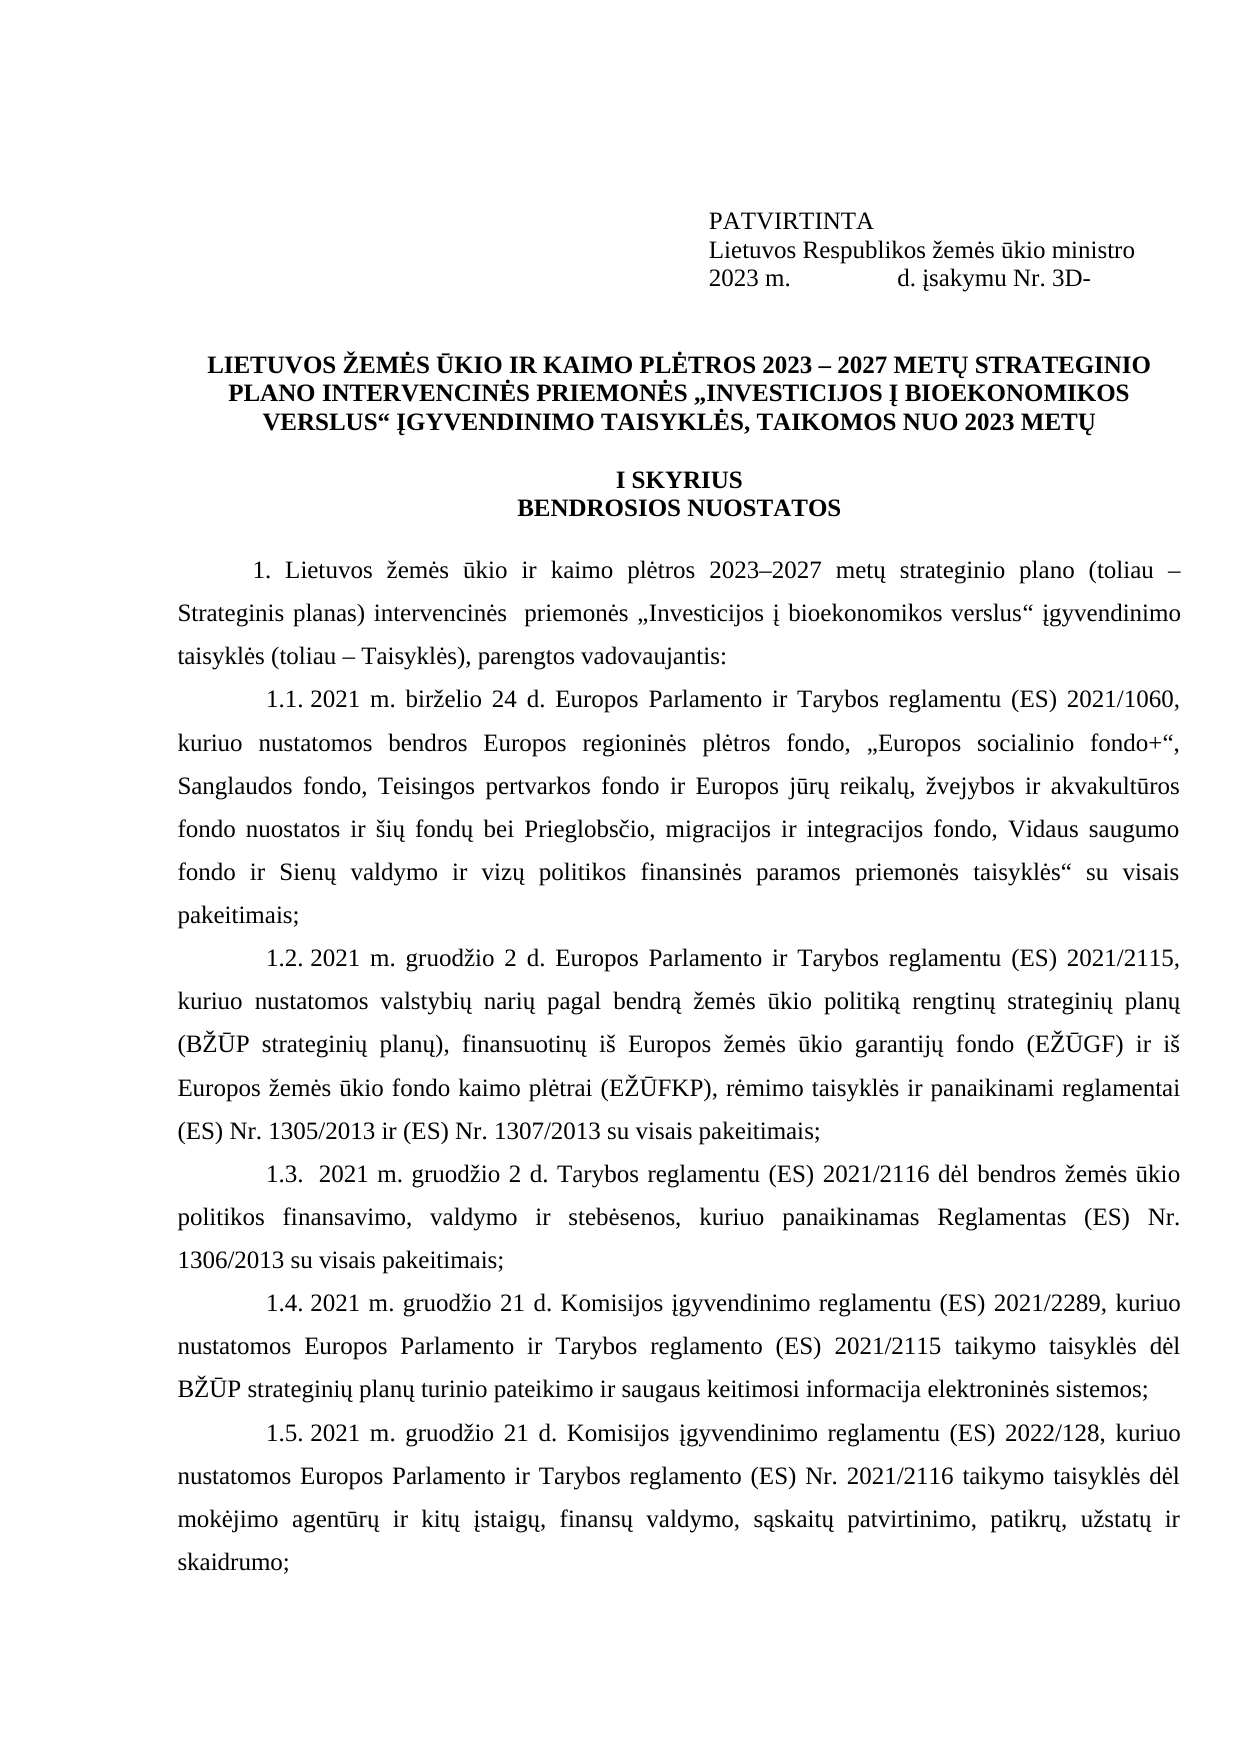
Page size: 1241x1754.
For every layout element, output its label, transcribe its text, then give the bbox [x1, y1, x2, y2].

text 1.4. 2021 m. gruodžio 21 d. Komisijos įgyvendinimo reglamentu (ES) 2021/2289, kuriuo nustatomos Europos Parlamento ir Tarybos reglamento (ES) 2021/2115 taikymo taisyklės dėl BŽŪP strateginių planų turinio pateikimo ir saugaus keitimosi informacija elektroninės sistemos; [177, 1288, 1181, 1403]
text 1.1. 2021 m. birželio 24 d. Europos Parlamento ir Tarybos reglamentu (ES) 2021/1060, kuriuo nustatomos bendros Europos regioninės plėtros fondo, „Europos socialinio fondo+“, Sanglaudos fondo, Teisingos pertvarkos fondo ir Europos jūrų reikalų, žvejybos ir akvakultūros fondo nuostatos ir šių fondų bei Prieglobsčio, migracijos ir integracijos fondo, Vidaus saugumo fondo ir Sienų valdymo ir vizų politikos finansinės paramos priemonės taisyklės“ su visais pakeitimais; [177, 684, 1181, 929]
text PATVIRTINTA [177, 206, 1181, 235]
text 1.2. 2021 m. gruodžio 2 d. Europos Parlamento ir Tarybos reglamentu (ES) 2021/2115, kuriuo nustatomos valstybių narių pagal bendrą žemės ūkio politiką rengtinų strateginių planų (BŽŪP strateginių planų), finansuotinų iš Europos žemės ūkio garantijų fondo (EŽŪGF) ir iš Europos žemės ūkio fondo kaimo plėtrai (EŽŪFKP), rėmimo taisyklės ir panaikinami reglamentai (ES) Nr. 1305/2013 ir (ES) Nr. 1307/2013 su visais pakeitimais; [177, 943, 1181, 1144]
text 1.3. 2021 m. gruodžio 2 d. Tarybos reglamentu (ES) 2021/2116 dėl bendros žemės ūkio politikos finansavimo, valdymo ir stebėsenos, kuriuo panaikinamas Reglamentas (ES) Nr. 1306/2013 su visais pakeitimais; [177, 1159, 1181, 1274]
text Lietuvos Respublikos žemės ūkio ministro [177, 235, 1181, 263]
text LIETUVOS ŽEMĖS ŪKIO IR KAIMO PLĖTROS 2023 – 2027 METŲ STRATEGINIO PLANO INTERVENCINĖS PRIEMONĖS „INVESTICIJOS Į BIOEKONOMIKOS VERSLUS“ ĮGYVENDINIMO TAISYKLĖS, TAIKOMOS NUO 2023 METŲ [177, 350, 1181, 436]
text I SKYRIUS [177, 465, 1181, 493]
text 1.5. 2021 m. gruodžio 21 d. Komisijos įgyvendinimo reglamentu (ES) 2022/128, kuriuo nustatomos Europos Parlamento ir Tarybos reglamento (ES) Nr. 2021/2116 taikymo taisyklės dėl mokėjimo agentūrų ir kitų įstaigų, finansų valdymo, sąskaitų patvirtinimo, patikrų, užstatų ir skaidrumo; [177, 1418, 1181, 1576]
text 1. Lietuvos žemės ūkio ir kaimo plėtros 2023–2027 metų strateginio plano (toliau – Strateginis planas) intervencinės priemonės „Investicijos į bioekonomikos verslus“ įgyvendinimo taisyklės (toliau – Taisyklės), parengtos vadovaujantis: [177, 555, 1181, 670]
text BENDROSIOS NUOSTATOS [177, 493, 1181, 522]
text 2023 m. d. įsakymu Nr. 3D- [177, 263, 1181, 292]
